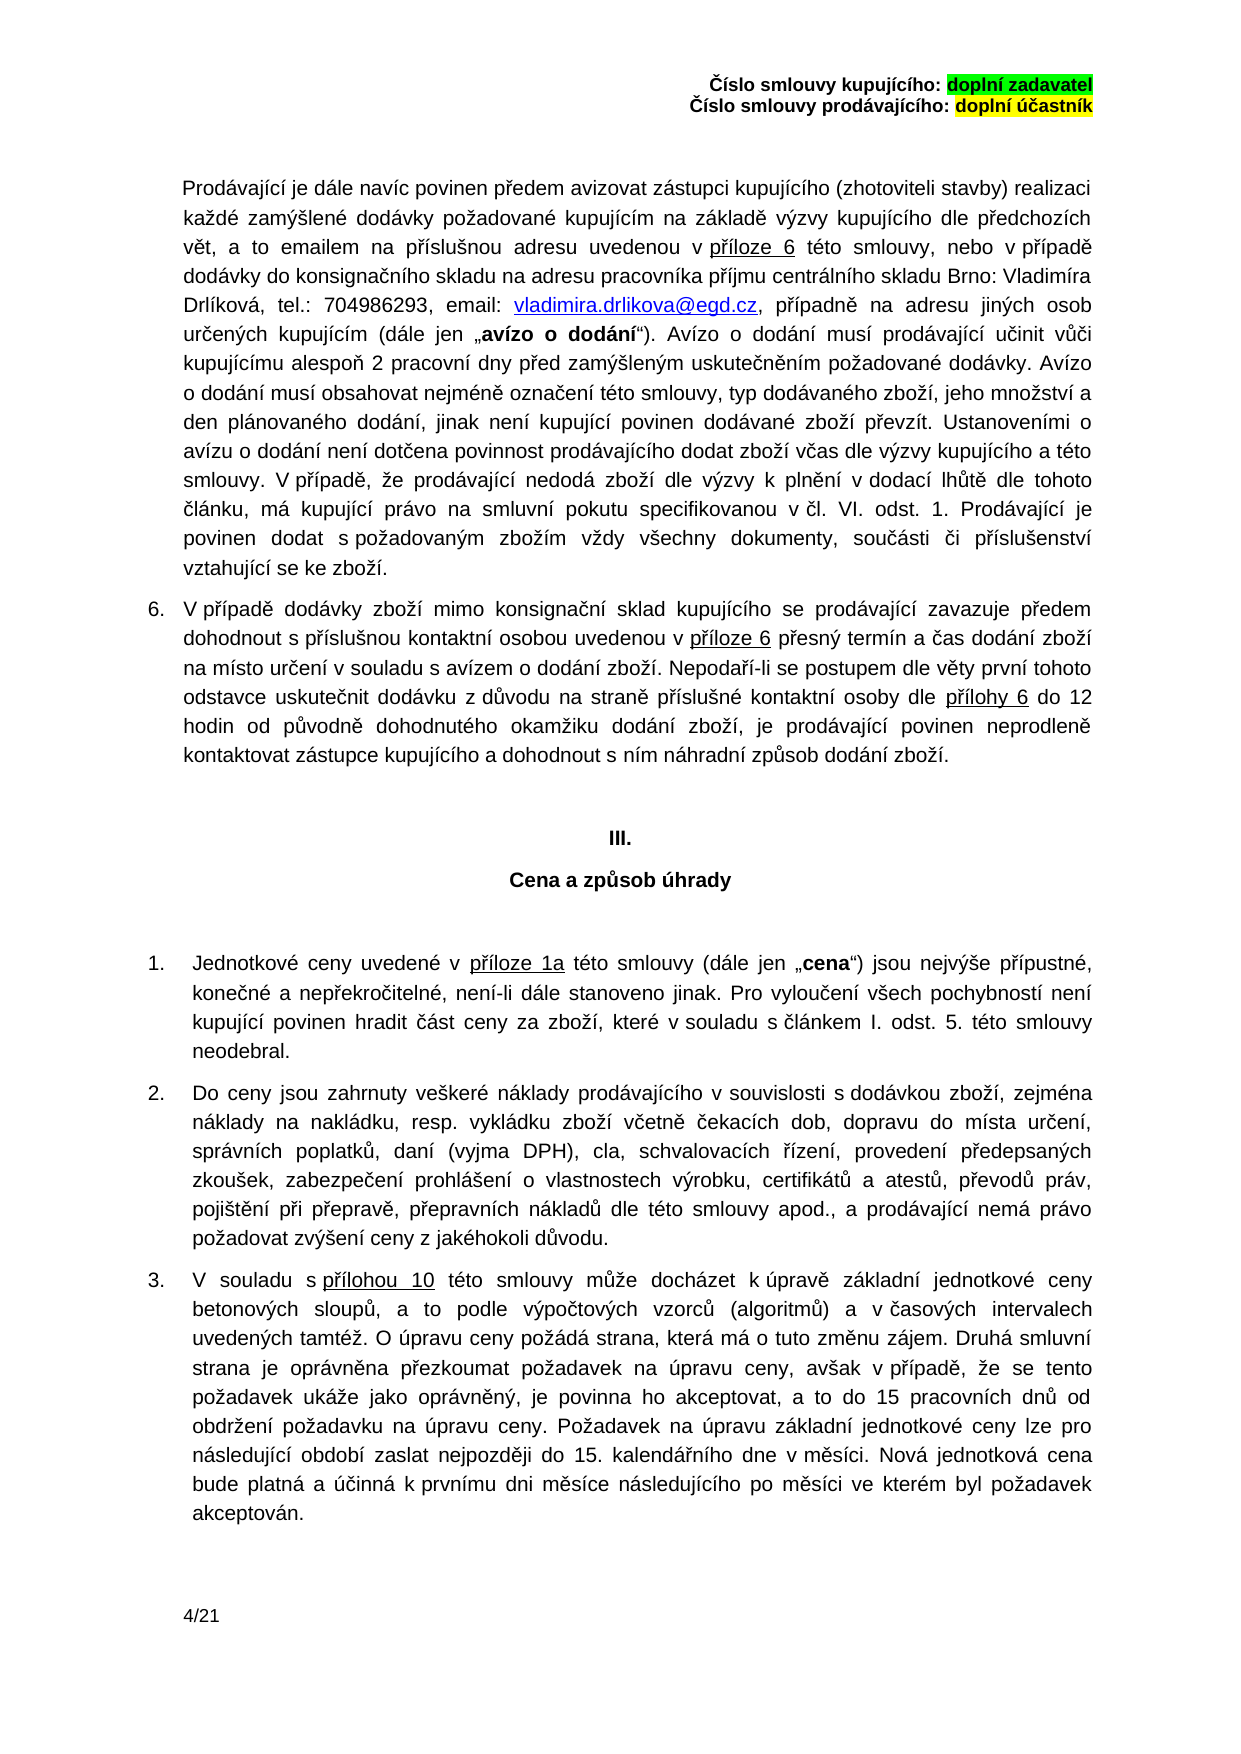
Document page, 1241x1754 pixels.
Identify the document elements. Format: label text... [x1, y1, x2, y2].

list V případě dodávky zboží mimo konsignační sklad kupujícího se prodávající zavazuje předem dohodnout s příslušnou kontaktní osobou uvedenou v příloze 6 přesný termín a čas dodání zboží na místo určení v souladu s avízem o dodání zboží. Nepodaří-li se postupem dle věty první tohoto odstavce uskutečnit dodávku z důvodu na straně příslušné kontaktní osoby dle přílohy 6 do 12 hodin od původně dohodnutého okamžiku dodání zboží, je prodávající povinen neprodleně kontaktovat zástupce kupujícího a dohodnout s ním náhradní způsob dodání zboží. [148, 592, 1093, 767]
text Cena a způsob úhrady [148, 863, 1093, 892]
text III. [148, 821, 1093, 850]
list Jednotkové ceny uvedené v příloze 1a této smlouvy (dále jen „cena“) jsou nejvýše přípustné, konečné a nepřekročitelné, není-li dále stanoveno jinak. Pro vyloučení všech pochybností není kupující povinen hradit část ceny za zboží, které v souladu s článkem I. odst. 5. této smlouvy neodebral. [148, 946, 1093, 1063]
list V souladu s přílohou 10 této smlouvy může docházet k úpravě základní jednotkové ceny betonových sloupů, a to podle výpočtových vzorců (algoritmů) a v časových intervalech uvedených tamtéž. O úpravu ceny požádá strana, která má o tuto změnu zájem. Druhá smluvní strana je oprávněna přezkoumat požadavek na úpravu ceny, avšak v případě, že se tento požadavek ukáže jako oprávněný, je povinna ho akceptovat, a to do 15 pracovních dnů od obdržení požadavku na úpravu ceny. Požadavek na úpravu základní jednotkové ceny lze pro následující období zaslat nejpozději do 15. kalendářního dne v měsíci. Nová jednotková cena bude platná a účinná k prvnímu dni měsíce následujícího po měsíci ve kterém byl požadavek akceptován. [148, 1263, 1093, 1525]
text Prodávající je dále navíc povinen předem avizovat zástupci kupujícího (zhotoviteli stavby) realizaci každé zamýšlené dodávky požadované kupujícím na základě výzvy kupujícího dle předchozích vět, a to emailem na příslušnou adresu uvedenou v příloze 6 této smlouvy, nebo v případě dodávky do konsignačního skladu na adresu pracovníka příjmu centrálního skladu Brno: Vladimíra Drlíková, tel.: 704986293, email: vladimira.drlikova@egd.cz, případně na adresu jiných osob určených kupujícím (dále jen „avízo o dodání“). Avízo o dodání musí prodávající učinit vůči kupujícímu alespoň 2 pracovní dny před zamýšleným uskutečněním požadované dodávky. Avízo o dodání musí obsahovat nejméně označení této smlouvy, typ dodávaného zboží, jeho množství a den plánovaného dodání, jinak není kupující povinen dodávané zboží převzít. Ustanoveními o avízu o dodání není dotčena povinnost prodávajícího dodat zboží včas dle výzvy kupujícího a této smlouvy. V případě, že prodávající nedodá zboží dle výzvy k plnění v dodací lhůtě dle tohoto článku, má kupující právo na smluvní pokutu specifikovanou v čl. VI. odst. 1. Prodávající je povinen dodat s požadovaným zbožím vždy všechny dokumenty, součásti či příslušenství vztahující se ke zboží. [176, 171, 1093, 579]
list Do ceny jsou zahrnuty veškeré náklady prodávajícího v souvislosti s dodávkou zboží, zejména náklady na nakládku, resp. vykládku zboží včetně čekacích dob, dopravu do místa určení, správních poplatků, daní (vyjma DPH), cla, schvalovacích řízení, provedení předepsaných zkoušek, zabezpečení prohlášení o vlastnostech výrobku, certifikátů a atestů, převodů práv, pojištění při přepravě, přepravních nákladů dle této smlouvy apod., a prodávající nemá právo požadovat zvýšení ceny z jakéhokoli důvodu. [148, 1075, 1093, 1250]
